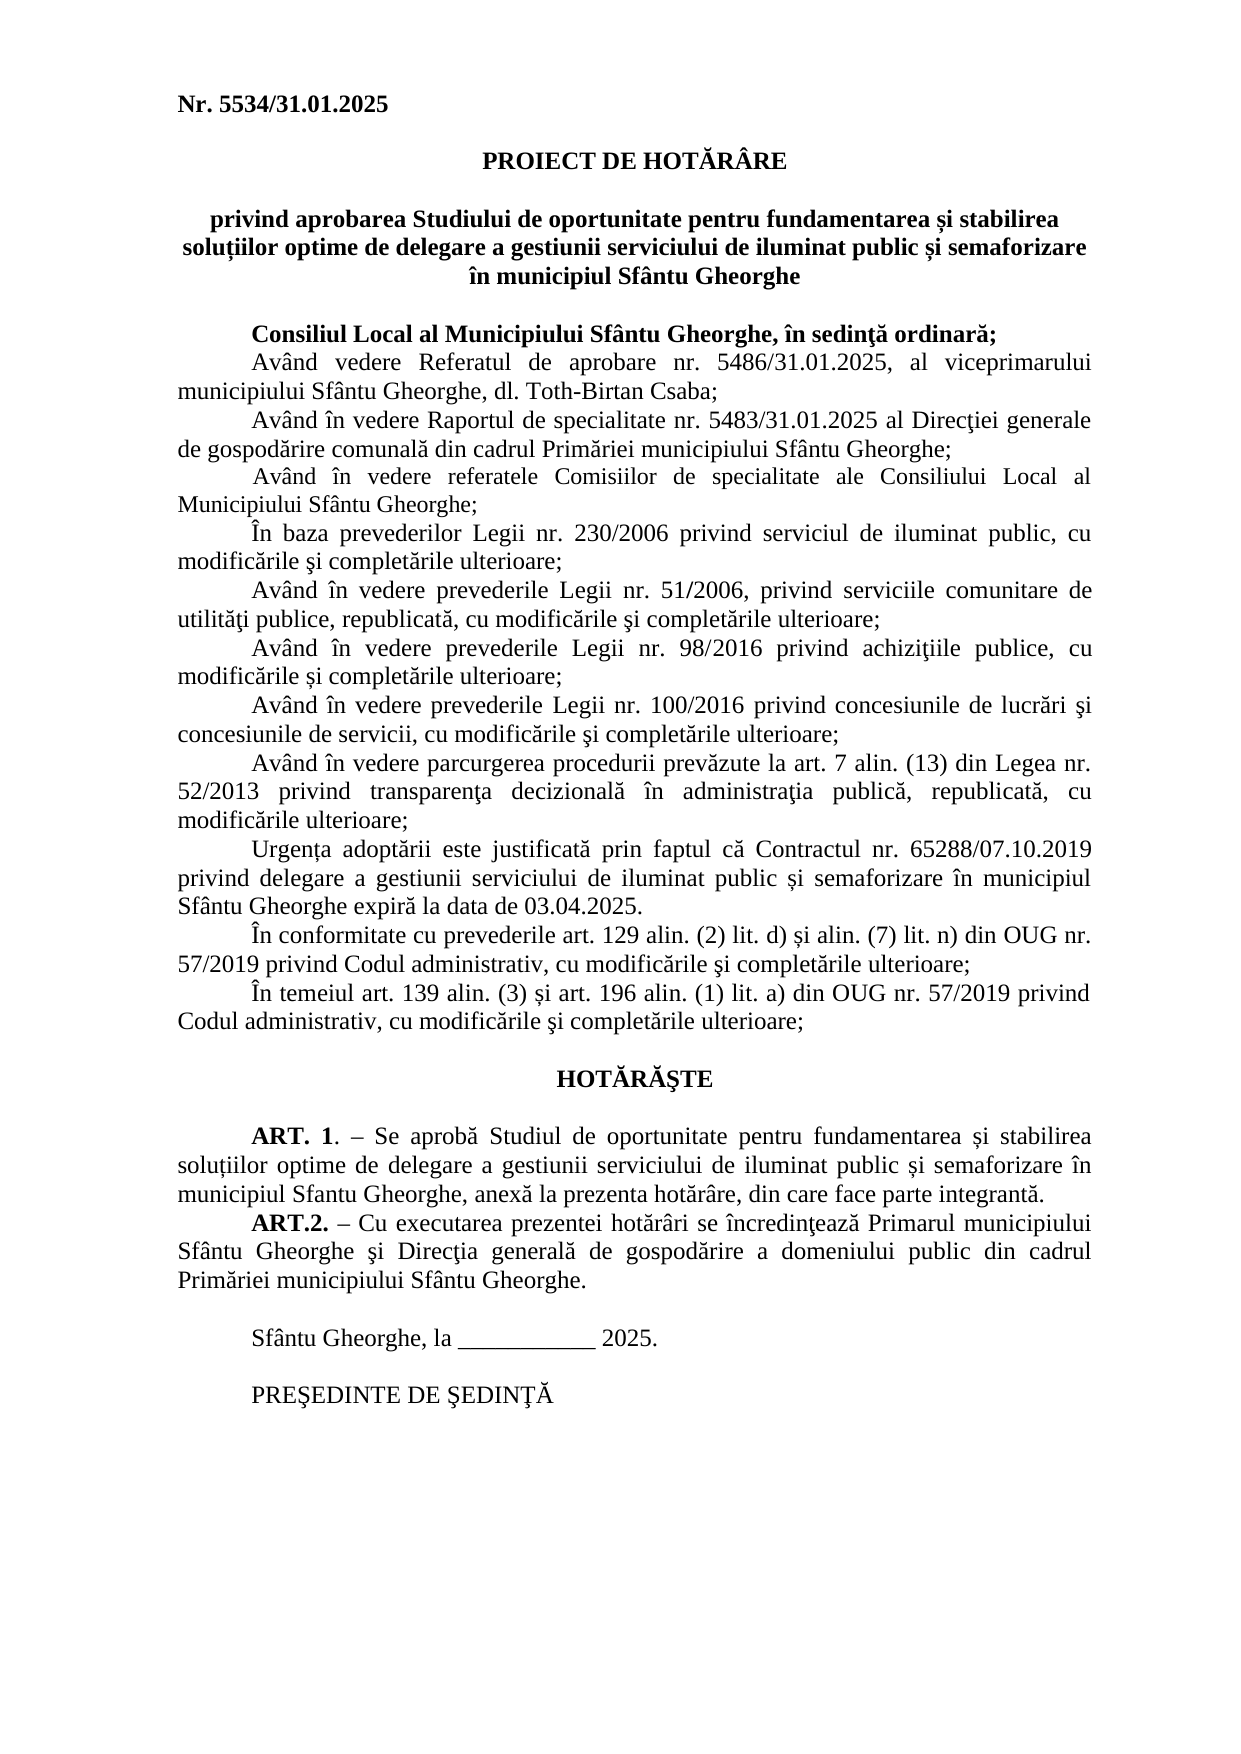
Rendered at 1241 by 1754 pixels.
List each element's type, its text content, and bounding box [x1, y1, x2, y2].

text Nr. 5534/31.01.2025 [177, 89, 1092, 117]
text Consiliul Local al Municipiului Sfântu Gheorghe, în sedinţă ordinară; [177, 319, 1092, 347]
text PROIECT DE HOTĂRÂRE [177, 146, 1092, 175]
text Urgența adoptării este justificată prin faptul că Contractul nr. 65288/07.10.2019 privind delegare a gestiunii serviciului de iluminat public și semaforizare în municipiul Sfântu Gheorghe expiră la data de 03.04.2025. [177, 834, 1092, 920]
text ART.2. – Cu executarea prezentei hotărâri se încredinţează Primarul municipiului Sfântu Gheorghe şi Direcţia generală de gospodărire a domeniului public din cadrul Primăriei municipiului Sfântu Gheorghe. [177, 1208, 1092, 1294]
text În baza prevederilor Legii nr. 230/2006 privind serviciul de iluminat public, cu modificările şi completările ulterioare; [177, 518, 1092, 575]
text Având vedere Referatul de aprobare nr. 5486/31.01.2025, al viceprimarului municipiului Sfântu Gheorghe, dl. Toth-Birtan Csaba; [177, 347, 1092, 405]
text Având în vedere Raportul de specialitate nr. 5483/31.01.2025 al Direcţiei generale de gospodărire comunală din cadrul Primăriei municipiului Sfântu Gheorghe; [177, 405, 1092, 462]
text Având în vedere referatele Comisiilor de specialitate ale Consiliului Local al Municipiului Sfântu Gheorghe; [177, 462, 1092, 518]
text În temeiul art. 139 alin. (3) și art. 196 alin. (1) lit. a) din OUG nr. 57/2019 privind Codul administrativ, cu modificările şi completările ulterioare; [177, 978, 1092, 1035]
text Având în vedere parcurgerea procedurii prevăzute la art. 7 alin. (13) din Legea nr. 52/2013 privind transparenţa decizională în administraţia publică, republicată, cu modificările ulterioare; [177, 748, 1092, 834]
text HOTĂRĂŞTE [177, 1064, 1092, 1093]
text Sfântu Gheorghe, la ___________ 2025. [177, 1323, 1092, 1351]
text ART. 1. – Se aprobă Studiul de oportunitate pentru fundamentarea și stabilirea soluțiilor optime de delegare a gestiunii serviciului de iluminat public și semaforizare în municipiul Sfantu Gheorghe, anexă la prezenta hotărâre, din care face parte integrantă. [177, 1121, 1092, 1208]
text PREŞEDINTE DE ŞEDINŢĂ [177, 1380, 1092, 1409]
text Având în vedere prevederile Legii nr. 98/2016 privind achiziţiile publice, cu modificările și completările ulterioare; [177, 633, 1092, 690]
text În conformitate cu prevederile art. 129 alin. (2) lit. d) și alin. (7) lit. n) din OUG nr. 57/2019 privind Codul administrativ, cu modificările şi completările ulterioare; [177, 920, 1092, 978]
text privind aprobarea Studiului de oportunitate pentru fundamentarea și stabilirea soluțiilor optime de delegare a gestiunii serviciului de iluminat public și semaforizare în municipiul Sfântu Gheorghe [177, 204, 1092, 290]
text Având în vedere prevederile Legii nr. 100/2016 privind concesiunile de lucrări şi concesiunile de servicii, cu modificările şi completările ulterioare; [177, 690, 1092, 748]
text Având în vedere prevederile Legii nr. 51/2006, privind serviciile comunitare de utilităţi publice, republicată, cu modificările şi completările ulterioare; [177, 575, 1092, 633]
